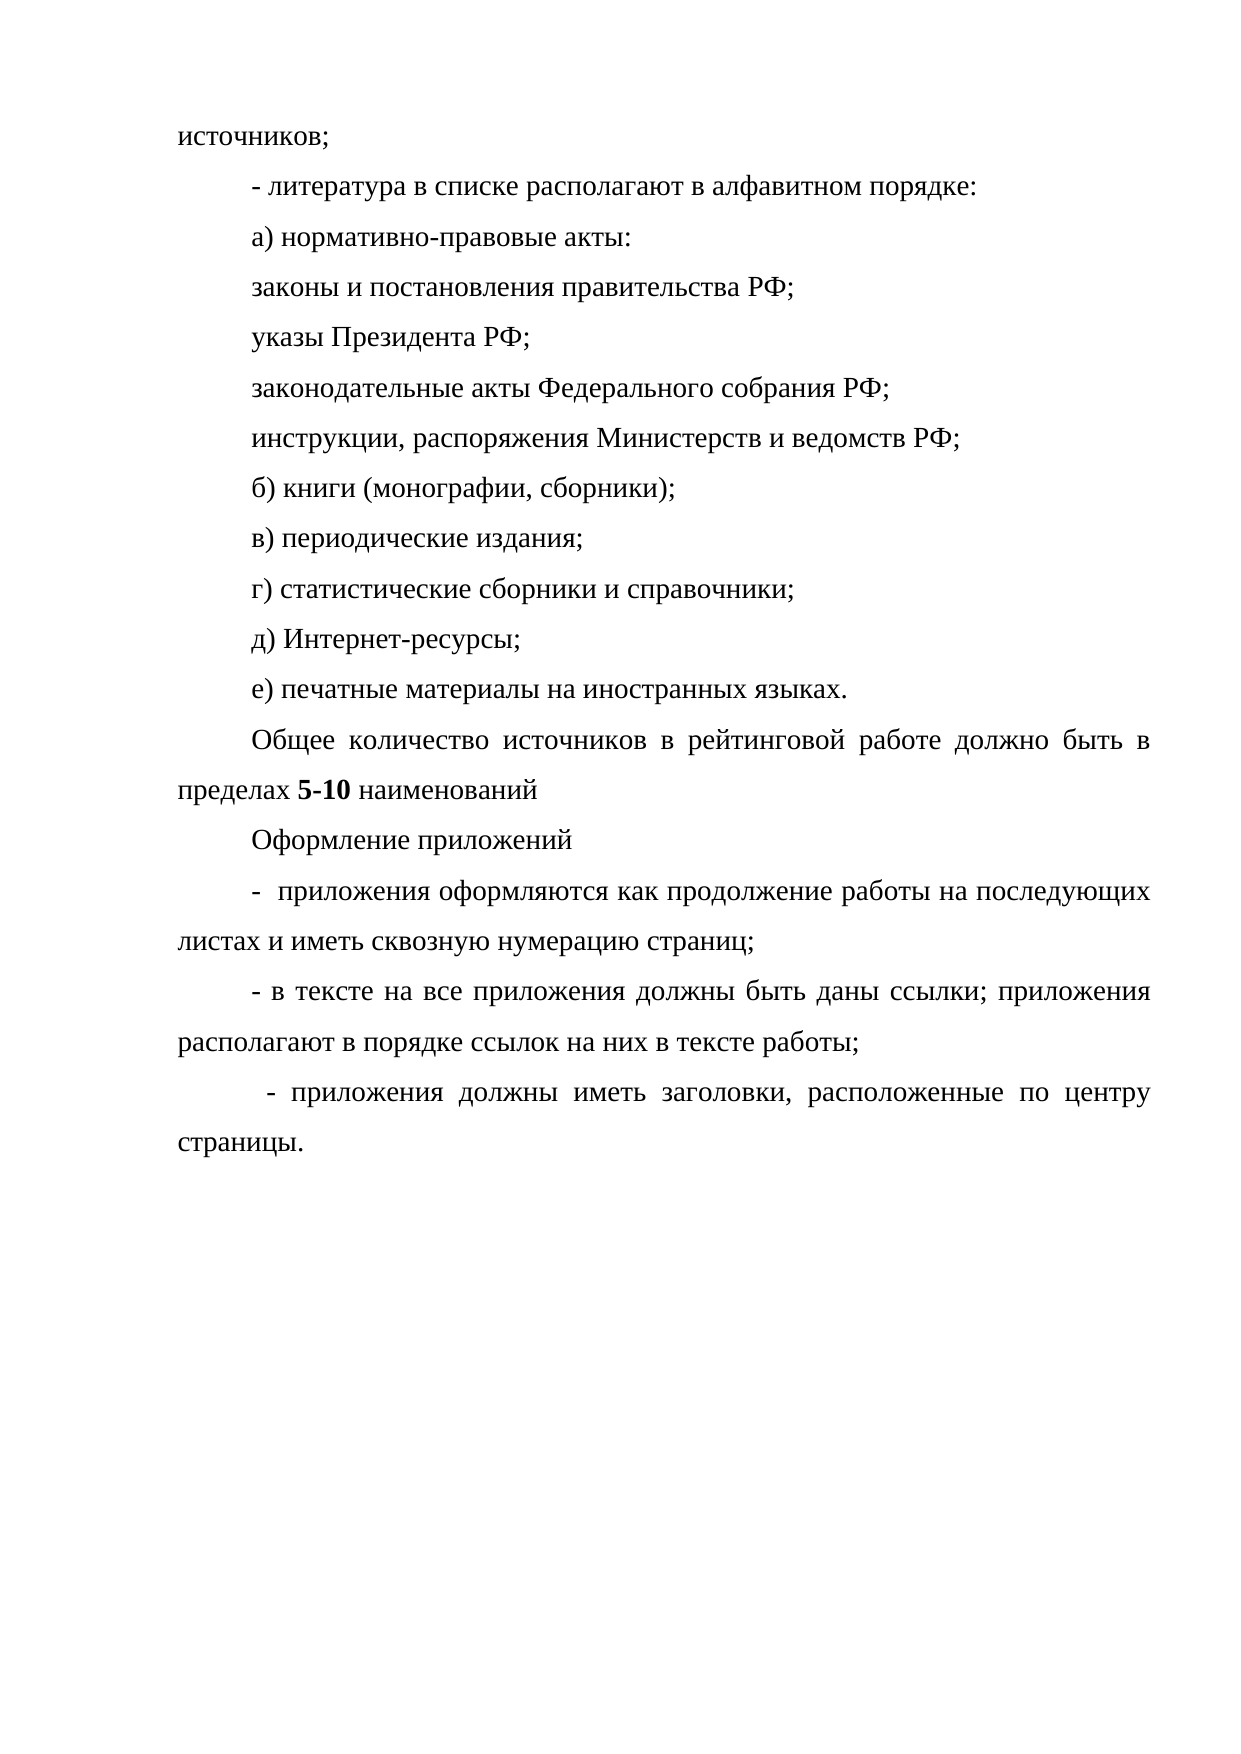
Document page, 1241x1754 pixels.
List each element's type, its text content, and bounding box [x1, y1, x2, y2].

text а) нормативно-правовые акты: [177, 219, 1152, 252]
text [177, 118, 1152, 152]
text - приложения должны иметь заголовки, расположенные по центру страницы. [177, 1074, 1152, 1158]
text законы и постановления правительства РФ; [177, 269, 1152, 303]
text е) печатные материалы на иностранных языках. [177, 672, 1152, 705]
text г) статистические сборники и справочники; [177, 571, 1152, 604]
text в) периодические издания; [177, 521, 1152, 554]
text - в тексте на все приложения должны быть даны ссылки; приложения располагают в порядке ссылок на них в тексте работы; [177, 973, 1152, 1057]
text инструкции, распоряжения Министерств и ведомств РФ; [177, 420, 1152, 453]
text указы Президента РФ; [177, 319, 1152, 353]
text б) книги (монографии, сборники); [177, 470, 1152, 504]
text Общее количество источников в рейтинговой работе должно быть в пределах 5-10 наименований [177, 722, 1152, 806]
text - приложения оформляются как продолжение работы на последующих листах и иметь сквозную нумерацию страниц; [177, 873, 1152, 957]
text законодательные акты Федерального собрания РФ; [177, 370, 1152, 403]
text д) Интернет-ресурсы; [177, 621, 1152, 655]
text - литература в списке располагают в алфавитном порядке: [177, 168, 1152, 202]
text Оформление приложений [177, 822, 1152, 856]
